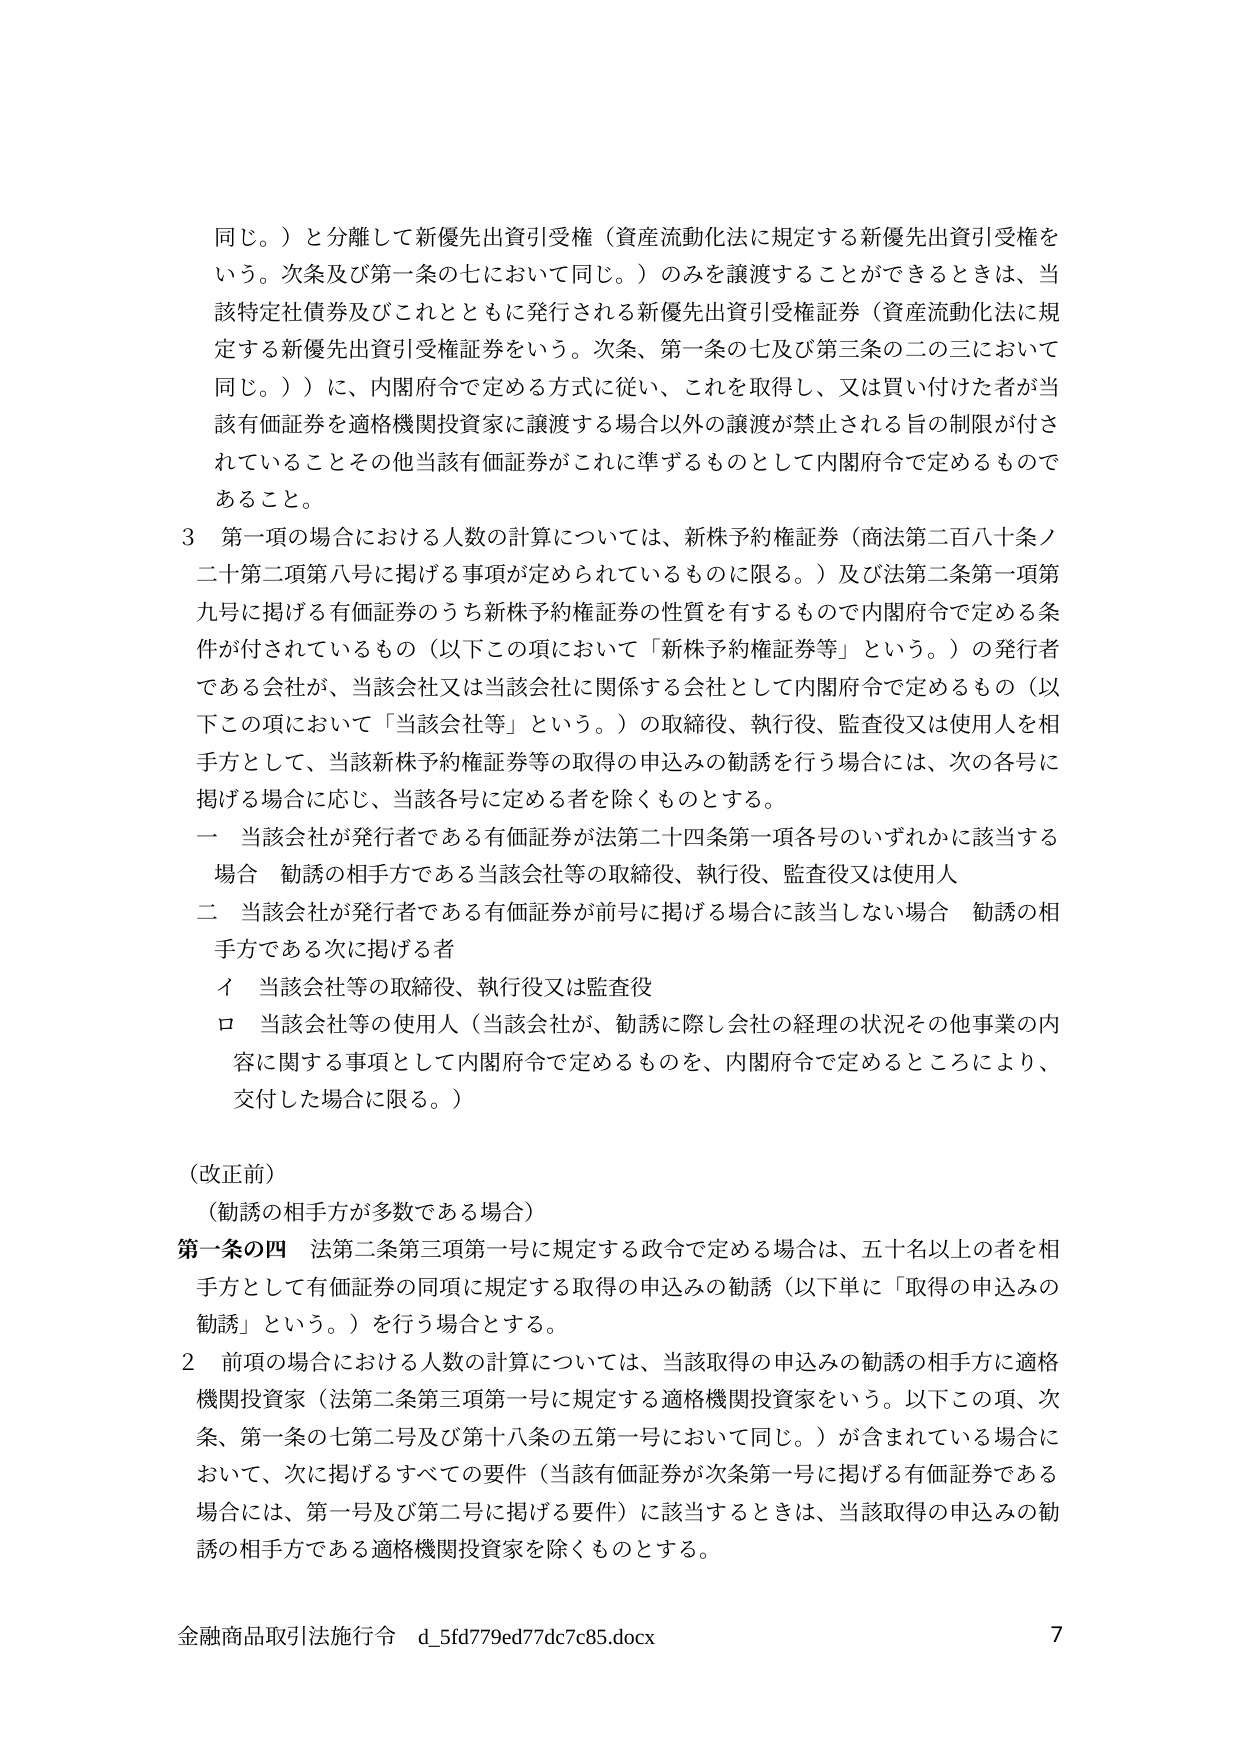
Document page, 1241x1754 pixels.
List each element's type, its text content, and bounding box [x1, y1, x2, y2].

text 二 当該会社が発行者である有価証券が前号に掲げる場合に該当しない場合 勧誘の相手方である次に掲げる者 [196, 892, 1063, 967]
text イ 当該会社等の取締役、執行役又は監査役 [215, 967, 1063, 1004]
text （改正前） [177, 1154, 1063, 1192]
text 第一条の四 法第二条第三項第一号に規定する政令で定める場合は、五十名以上の者を相手方として有価証券の同項に規定する取得の申込みの勧誘（以下単に「取得の申込みの勧誘」という。）を行う場合とする。 [177, 1229, 1063, 1342]
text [196, 217, 1063, 517]
text ロ 当該会社等の使用人（当該会社が、勧誘に際し会社の経理の状況その他事業の内容に関する事項として内閣府令で定めるものを、内閣府令で定めるところにより、交付した場合に限る。） [215, 1004, 1063, 1117]
text ２ 前項の場合における人数の計算については、当該取得の申込みの勧誘の相手方に適格機関投資家（法第二条第三項第一号に規定する適格機関投資家をいう。以下この項、次条、第一条の七第二号及び第十八条の五第一号において同じ。）が含まれている場合において、次に掲げるすべての要件（当該有価証券が次条第一号に掲げる有価証券である場合には、第一号及び第二号に掲げる要件）に該当するときは、当該取得の申込みの勧誘の相手方である適格機関投資家を除くものとする。 [177, 1342, 1063, 1567]
text ３ 第一項の場合における人数の計算については、新株予約権証券（商法第二百八十条ノ二十第二項第八号に掲げる事項が定められているものに限る。）及び法第二条第一項第九号に掲げる有価証券のうち新株予約権証券の性質を有するもので内閣府令で定める条件が付されているもの（以下この項において「新株予約権証券等」という。）の発行者である会社が、当該会社又は当該会社に関係する会社として内閣府令で定めるもの（以下この項において「当該会社等」という。）の取締役、執行役、監査役又は使用人を相手方として、当該新株予約権証券等の取得の申込みの勧誘を行う場合には、次の各号に掲げる場合に応じ、当該各号に定める者を除くものとする。 [177, 517, 1063, 817]
text 一 当該会社が発行者である有価証券が法第二十四条第一項各号のいずれかに該当する場合 勧誘の相手方である当該会社等の取締役、執行役、監査役又は使用人 [196, 817, 1063, 892]
text （勧誘の相手方が多数である場合） [196, 1192, 1063, 1229]
